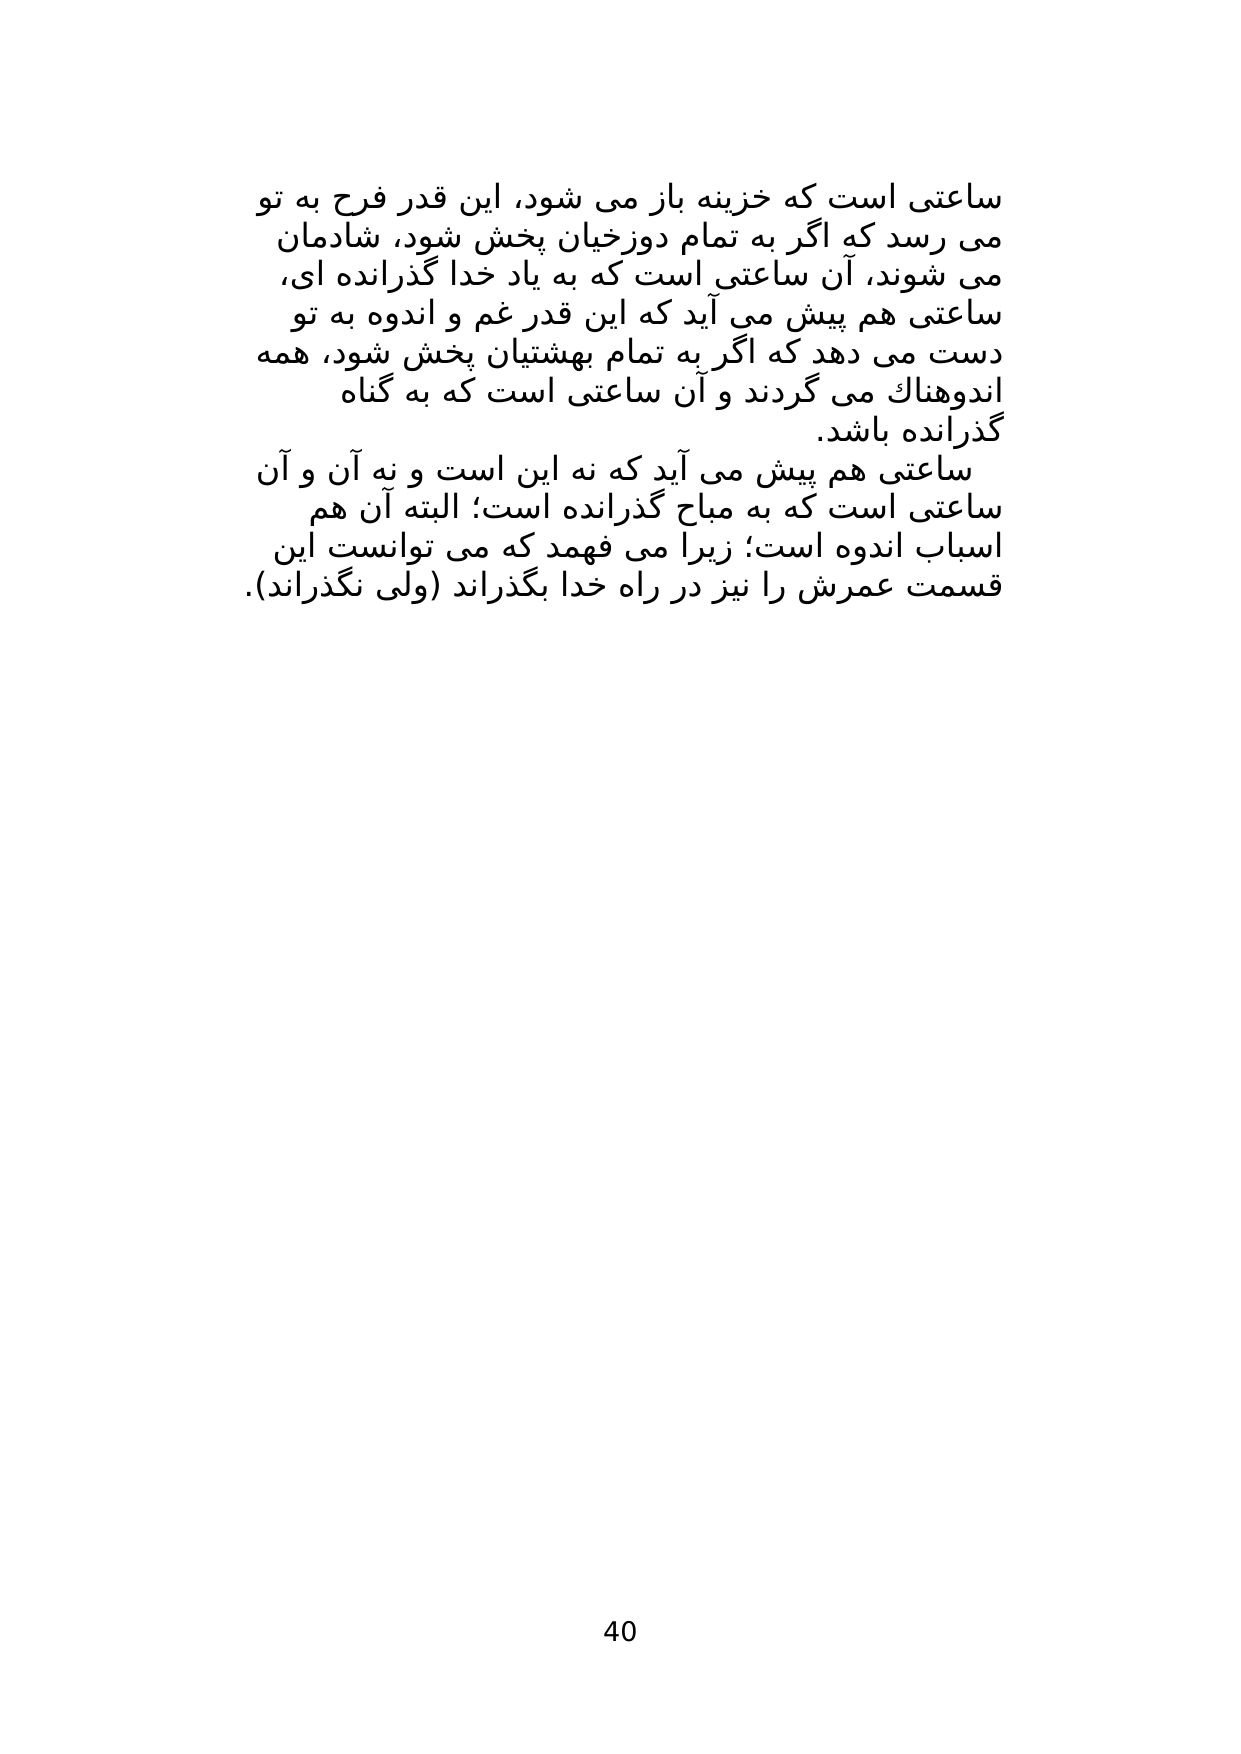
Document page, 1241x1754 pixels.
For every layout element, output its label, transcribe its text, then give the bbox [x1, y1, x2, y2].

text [236, 177, 1004, 449]
text ساعتى هم پیش مى آید كه نه این است و نه آن و آن ساعتى است كه به مباح گذرانده است؛ البته آن هم اسباب اندوه است؛ زیرا مى فهمد كه مى توانست این قسمت عمرش را نیز در راه خدا بگذراند (ولى نگذراند). [236, 449, 1004, 604]
